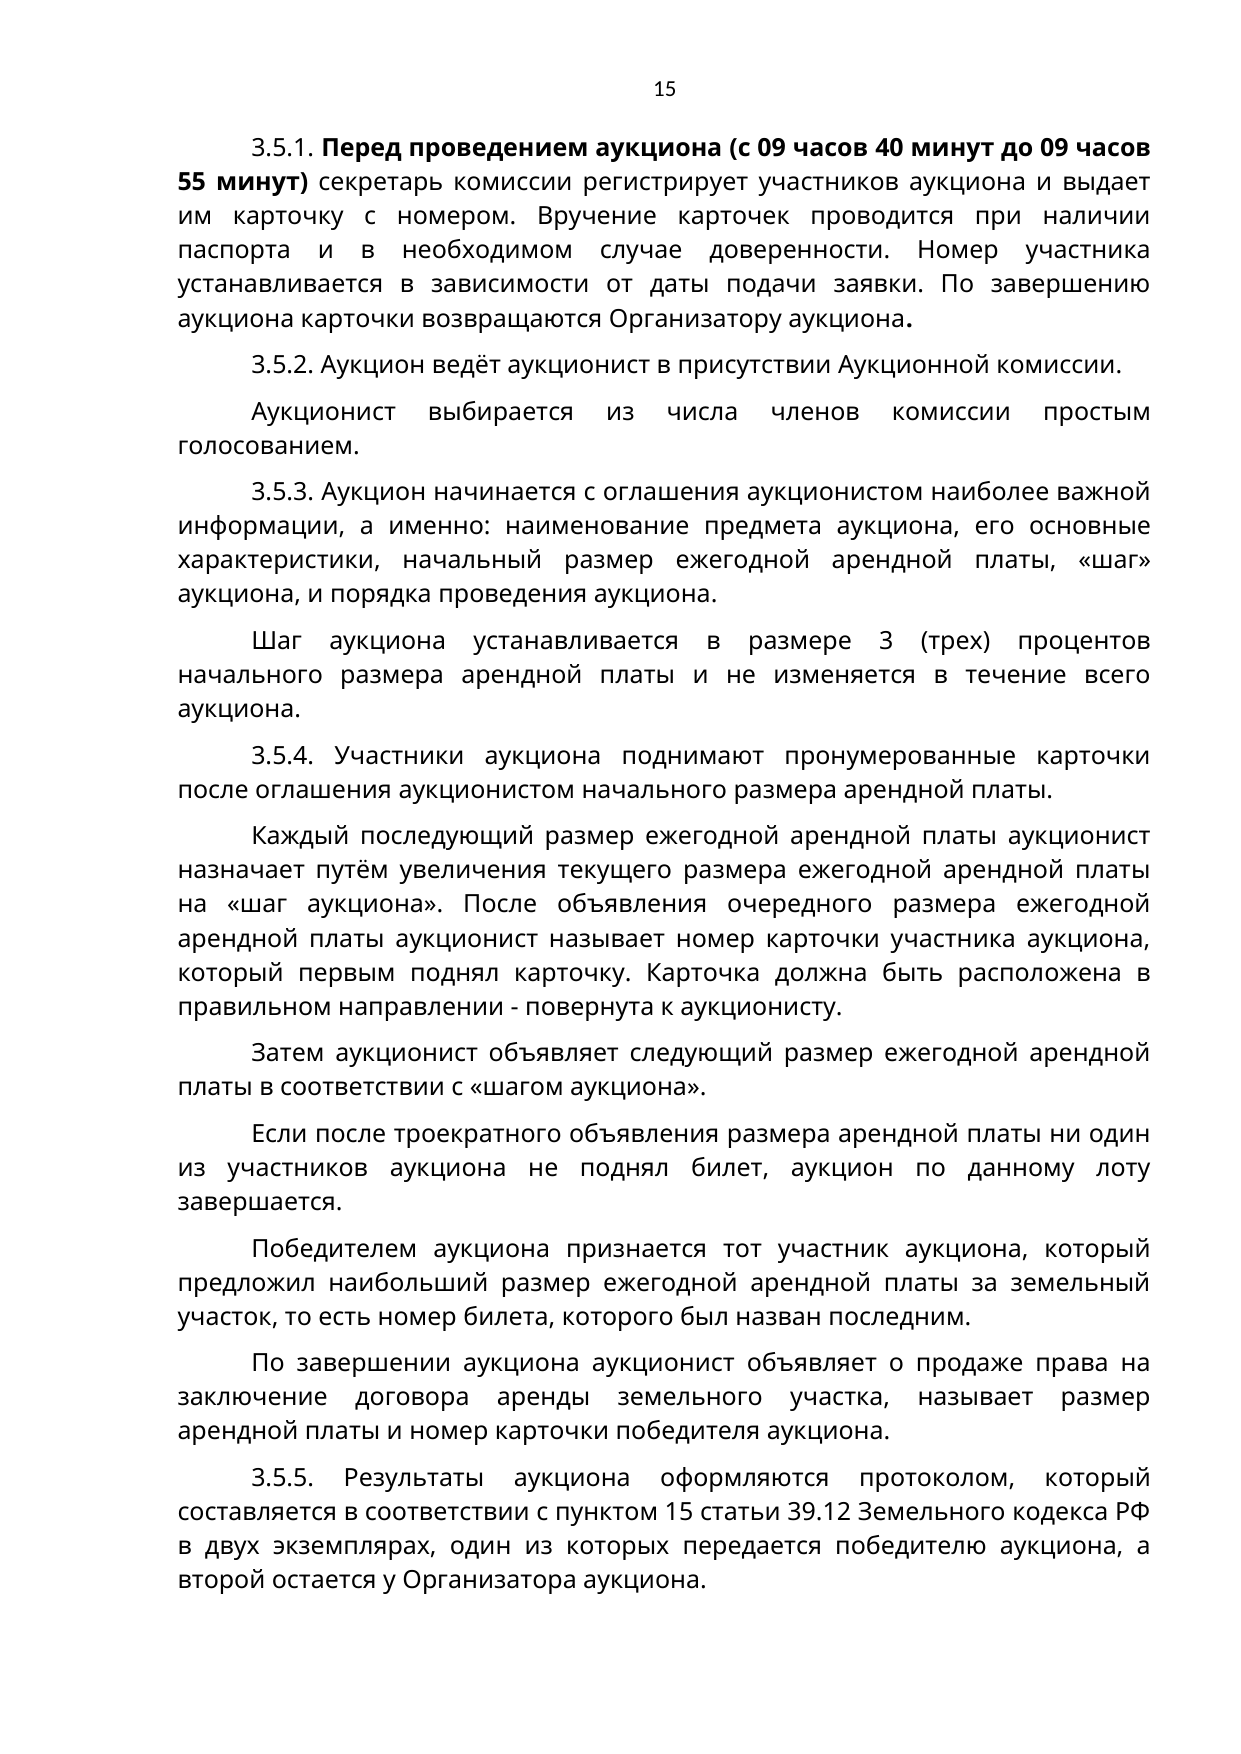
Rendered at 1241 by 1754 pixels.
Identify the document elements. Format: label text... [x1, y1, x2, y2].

text Аукционист выбирается из числа членов комиссии простым голосованием. [177, 393, 1152, 461]
text Если после троекратного объявления размера арендной платы ни один из участников аукциона не поднял билет, аукцион по данному лоту завершается. [177, 1116, 1152, 1218]
text 3.5.5. Результаты аукциона оформляются протоколом, который составляется в соответствии с пунктом 15 статьи 39.12 Земельного кодекса РФ в двух экземплярах, один из которых передается победителю аукциона, а второй остается у Организатора аукциона. [177, 1459, 1152, 1596]
text Шаг аукциона устанавливается в размере 3 (трех) процентов начального размера арендной платы и не изменяется в течение всего аукциона. [177, 623, 1152, 725]
text По завершении аукциона аукционист объявляет о продаже права на заключение договора аренды земельного участка, называет размер арендной платы и номер карточки победителя аукциона. [177, 1345, 1152, 1447]
text 3.5.1. Перед проведением аукциона (с 09 часов 40 минут до 09 часов 55 минут) секретарь комиссии регистрирует участников аукциона и выдает им карточку с номером. Вручение карточек проводится при наличии паспорта и в необходимом случае доверенности. Номер участника устанавливается в зависимости от даты подачи заявки. По завершению аукциона карточки возвращаются Организатору аукциона. [177, 130, 1152, 334]
text 3.5.4. Участники аукциона поднимают пронумерованные карточки после оглашения аукционистом начального размера арендной платы. [177, 737, 1152, 806]
text Затем аукционист объявляет следующий размер ежегодной арендной платы в соответствии с «шагом аукциона». [177, 1035, 1152, 1103]
text 3.5.3. Аукцион начинается с оглашения аукционистом наиболее важной информации, а именно: наименование предмета аукциона, его основные характеристики, начальный размер ежегодной арендной платы, «шаг» аукциона, и порядка проведения аукциона. [177, 474, 1152, 610]
text 3.5.2. Аукцион ведёт аукционист в присутствии Аукционной комиссии. [177, 347, 1152, 381]
text Победителем аукциона признается тот участник аукциона, который предложил наибольший размер ежегодной арендной платы за земельный участок, то есть номер билета, которого был назван последним. [177, 1230, 1152, 1332]
text Каждый последующий размер ежегодной арендной платы аукционист назначает путём увеличения текущего размера ежегодной арендной платы на «шаг аукциона». После объявления очередного размера ежегодной арендной платы аукционист называет номер карточки участника аукциона, который первым поднял карточку. Карточка должна быть расположена в правильном направлении - повернута к аукционисту. [177, 818, 1152, 1022]
